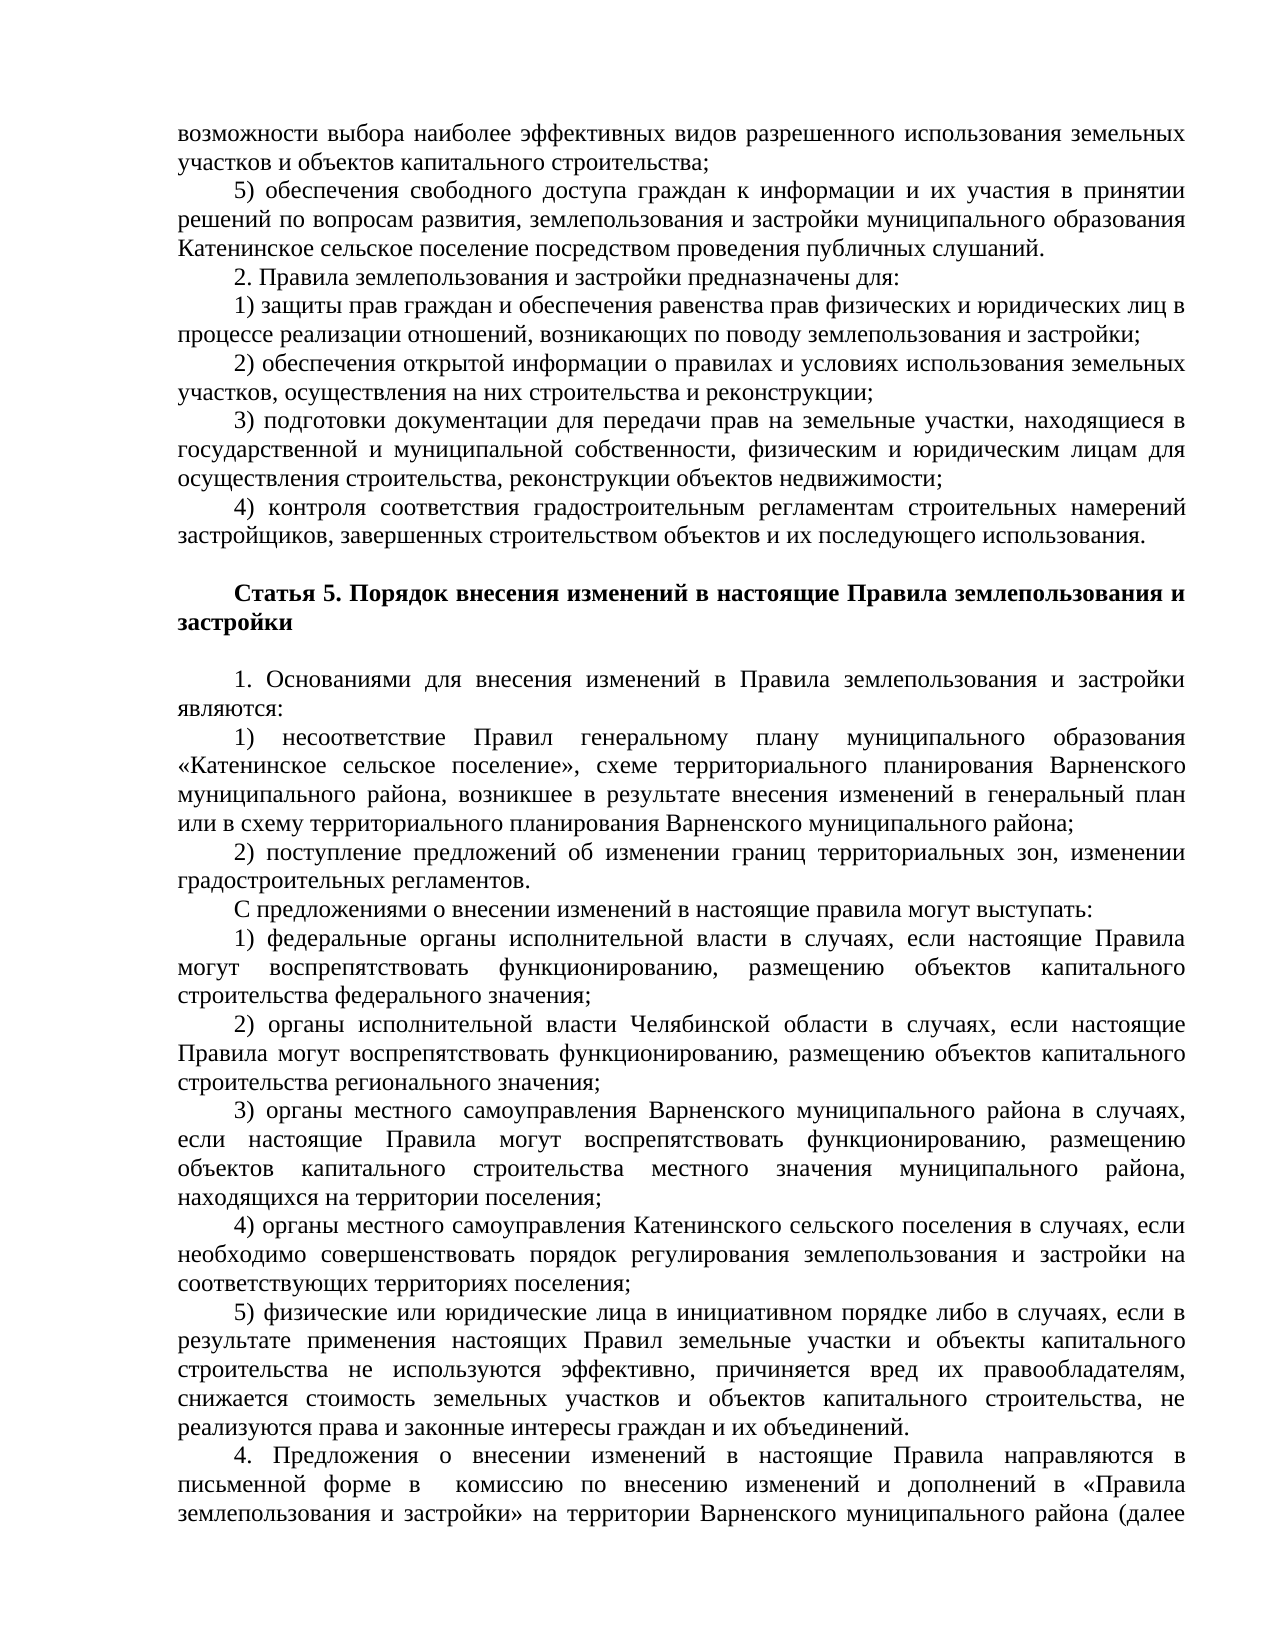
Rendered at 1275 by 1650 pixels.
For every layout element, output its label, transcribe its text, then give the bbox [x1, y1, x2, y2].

text 3) подготовки документации для передачи прав на земельные участки, находящиеся в государственной и муниципальной собственности, физическим и юридическим лицам для осуществления строительства, реконструкции объектов недвижимости; [177, 406, 1186, 492]
text С предложениями о внесении изменений в настоящие правила могут выступать: [177, 894, 1186, 923]
text Статья 5. Порядок внесения изменений в настоящие Правила землепользования и застройки [177, 578, 1186, 636]
text 3) органы местного самоуправления Варненского муниципального района в случаях, если настоящие Правила могут воспрепятствовать функционированию, размещению объектов капитального строительства местного значения муниципального района, находящихся на территории поселения; [177, 1096, 1186, 1211]
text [177, 1441, 1186, 1527]
text 4) органы местного самоуправления Катенинского сельского поселения в случаях, если необходимо совершенствовать порядок регулирования землепользования и застройки на соответствующих территориях поселения; [177, 1211, 1186, 1297]
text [177, 118, 1186, 176]
text 4) контроля соответствия градостроительным регламентам строительных намерений застройщиков, завершенных строительством объектов и их последующего использования. [177, 492, 1186, 549]
text 2) обеспечения открытой информации о правилах и условиях использования земельных участков, осуществления на них строительства и реконструкции; [177, 348, 1186, 406]
text 1) федеральные органы исполнительной власти в случаях, если настоящие Правила могут воспрепятствовать функционированию, размещению объектов капитального строительства федерального значения; [177, 923, 1186, 1009]
text 2) поступление предложений об изменении границ территориальных зон, изменении градостроительных регламентов. [177, 837, 1186, 894]
text 5) физические или юридические лица в инициативном порядке либо в случаях, если в результате применения настоящих Правил земельные участки и объекты капитального строительства не используются эффективно, причиняется вред их правообладателям, снижается стоимость земельных участков и объектов капитального строительства, не реализуются права и законные интересы граждан и их объединений. [177, 1297, 1186, 1441]
text 5) обеспечения свободного доступа граждан к информации и их участия в принятии решений по вопросам развития, землепользования и застройки муниципального образования Катенинское сельское поселение посредством проведения публичных слушаний. [177, 176, 1186, 262]
text 2) органы исполнительной власти Челябинской области в случаях, если настоящие Правила могут воспрепятствовать функционированию, размещению объектов капитального строительства регионального значения; [177, 1009, 1186, 1096]
text 2. Правила землепользования и застройки предназначены для: [177, 262, 1186, 291]
text 1. Основаниями для внесения изменений в Правила землепользования и застройки являются: [177, 664, 1186, 722]
text 1) несоответствие Правил генеральному плану муниципального образования «Катенинское сельское поселение», схеме территориального планирования Варненского муниципального района, возникшее в результате внесения изменений в генеральный план или в схему территориального планирования Варненского муниципального района; [177, 722, 1186, 837]
text 1) защиты прав граждан и обеспечения равенства прав физических и юридических лиц в процессе реализации отношений, возникающих по поводу землепользования и застройки; [177, 291, 1186, 348]
